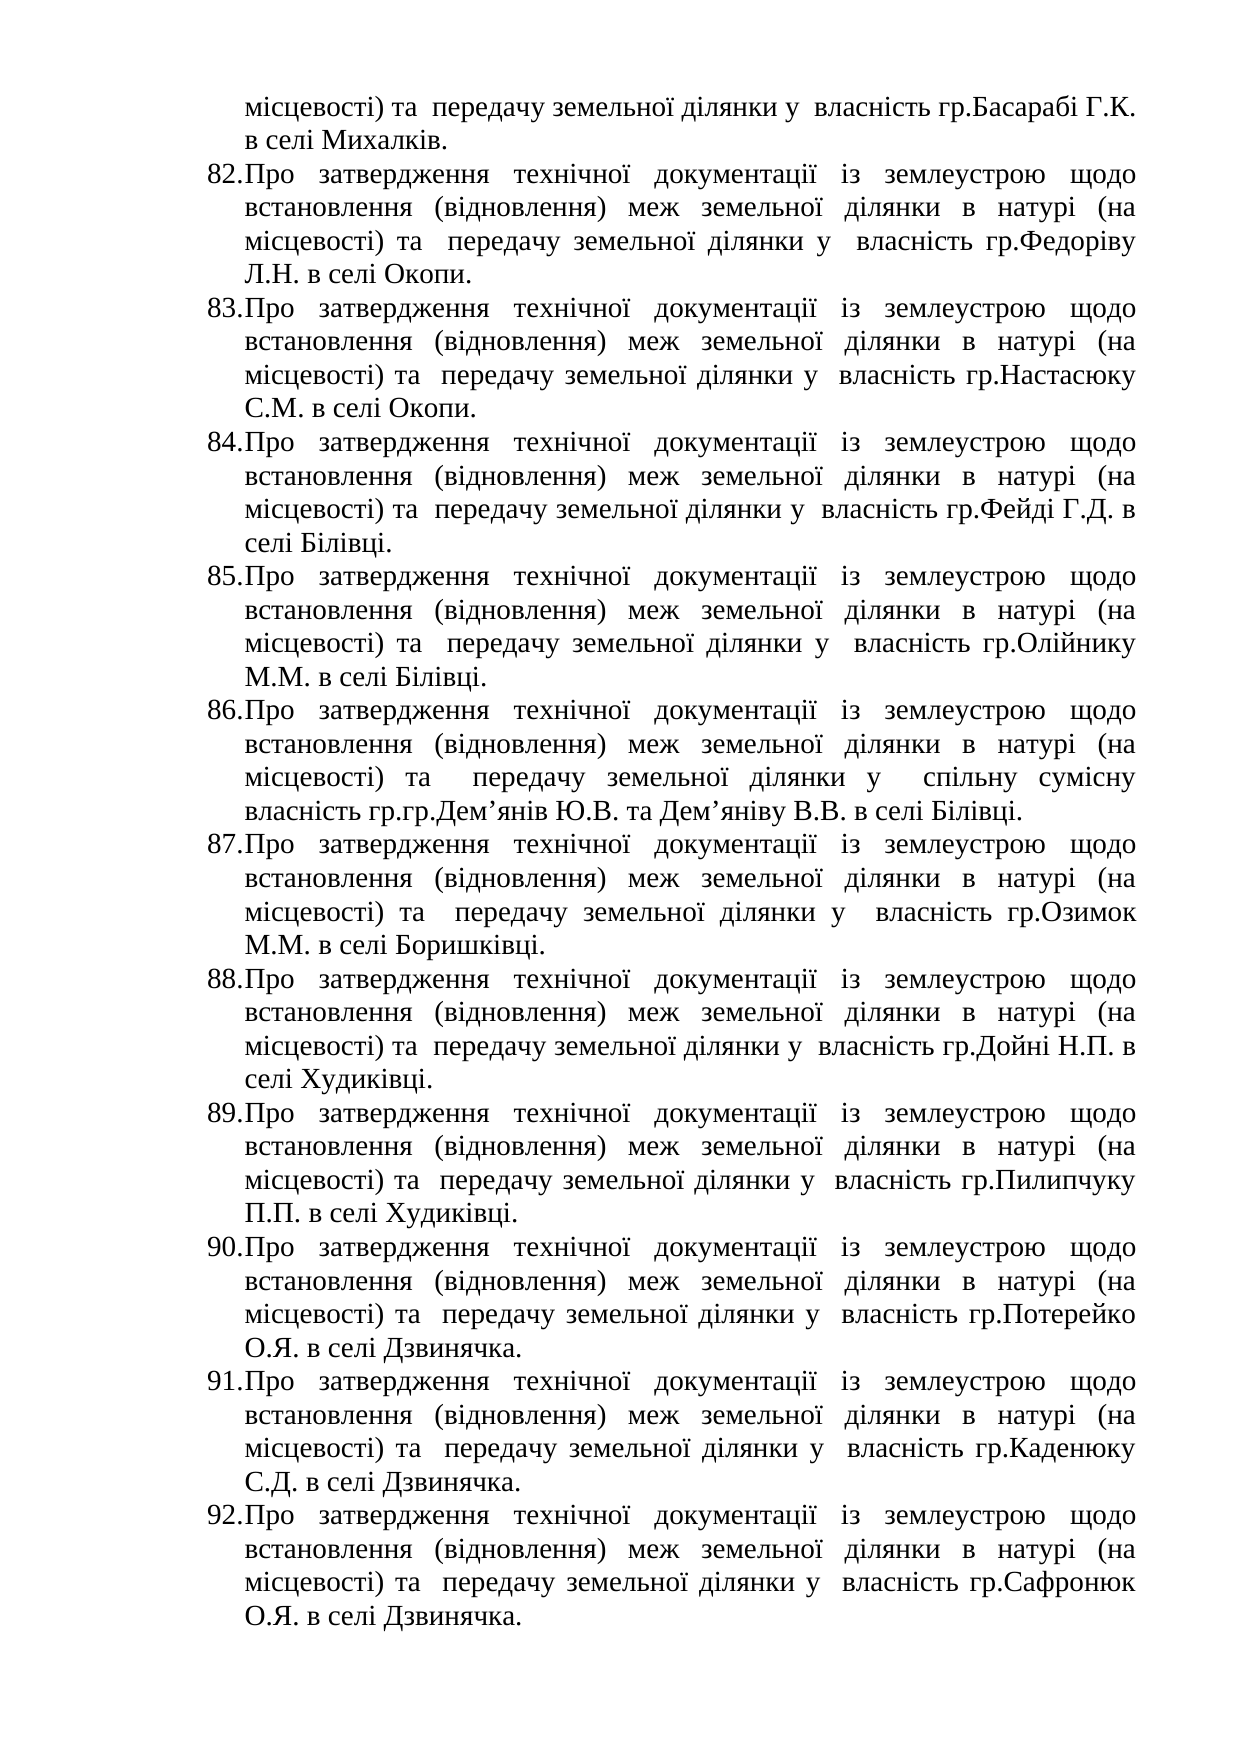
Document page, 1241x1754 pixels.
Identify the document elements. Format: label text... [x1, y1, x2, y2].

list Про затвердження технічної документації із землеустрою щодо встановлення (відновлення) меж земельної ділянки в натурі (на місцевості) та передачу земельної ділянки у спільну сумісну власність гр.гр.Дем’янів Ю.В. та Дем’яніву В.В. в селі Білівці. [207, 692, 1137, 827]
list Про затвердження технічної документації із землеустрою щодо встановлення (відновлення) меж земельної ділянки в натурі (на місцевості) та передачу земельної ділянки у власність гр.Озимок М.М. в селі Боришківці. [207, 827, 1137, 961]
list Про затвердження технічної документації із землеустрою щодо встановлення (відновлення) меж земельної ділянки в натурі (на місцевості) та передачу земельної ділянки у власність гр.Федоріву Л.Н. в селі Окопи. [207, 156, 1137, 290]
list Про затвердження технічної документації із землеустрою щодо встановлення (відновлення) меж земельної ділянки в натурі (на місцевості) та передачу земельної ділянки у власність гр.Олійнику М.М. в селі Білівці. [207, 558, 1137, 692]
list Про затвердження технічної документації із землеустрою щодо встановлення (відновлення) меж земельної ділянки в натурі (на місцевості) та передачу земельної ділянки у власність гр.Каденюку С.Д. в селі Дзвинячка. [207, 1363, 1137, 1497]
list Про затвердження технічної документації із землеустрою щодо встановлення (відновлення) меж земельної ділянки в натурі (на місцевості) та передачу земельної ділянки у власність гр.Сафронюк О.Я. в селі Дзвинячка. [207, 1497, 1137, 1632]
list Про затвердження технічної документації із землеустрою щодо встановлення (відновлення) меж земельної ділянки в натурі (на місцевості) та передачу земельної ділянки у власність гр.Настасюку С.М. в селі Окопи. [207, 290, 1137, 424]
list Про затвердження технічної документації із землеустрою щодо встановлення (відновлення) меж земельної ділянки в натурі (на місцевості) та передачу земельної ділянки у власність гр.Потерейко О.Я. в селі Дзвинячка. [207, 1229, 1137, 1363]
list Про затвердження технічної документації із землеустрою щодо встановлення (відновлення) меж земельної ділянки в натурі (на місцевості) та передачу земельної ділянки у власність гр.Пилипчуку П.П. в селі Худиківці. [207, 1095, 1137, 1229]
list Про затвердження технічної документації із землеустрою щодо встановлення (відновлення) меж земельної ділянки в натурі (на місцевості) та передачу земельної ділянки у власність гр.Дойні Н.П. в селі Худиківці. [207, 961, 1137, 1095]
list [207, 89, 1137, 156]
list Про затвердження технічної документації із землеустрою щодо встановлення (відновлення) меж земельної ділянки в натурі (на місцевості) та передачу земельної ділянки у власність гр.Фейді Г.Д. в селі Білівці. [207, 424, 1137, 558]
